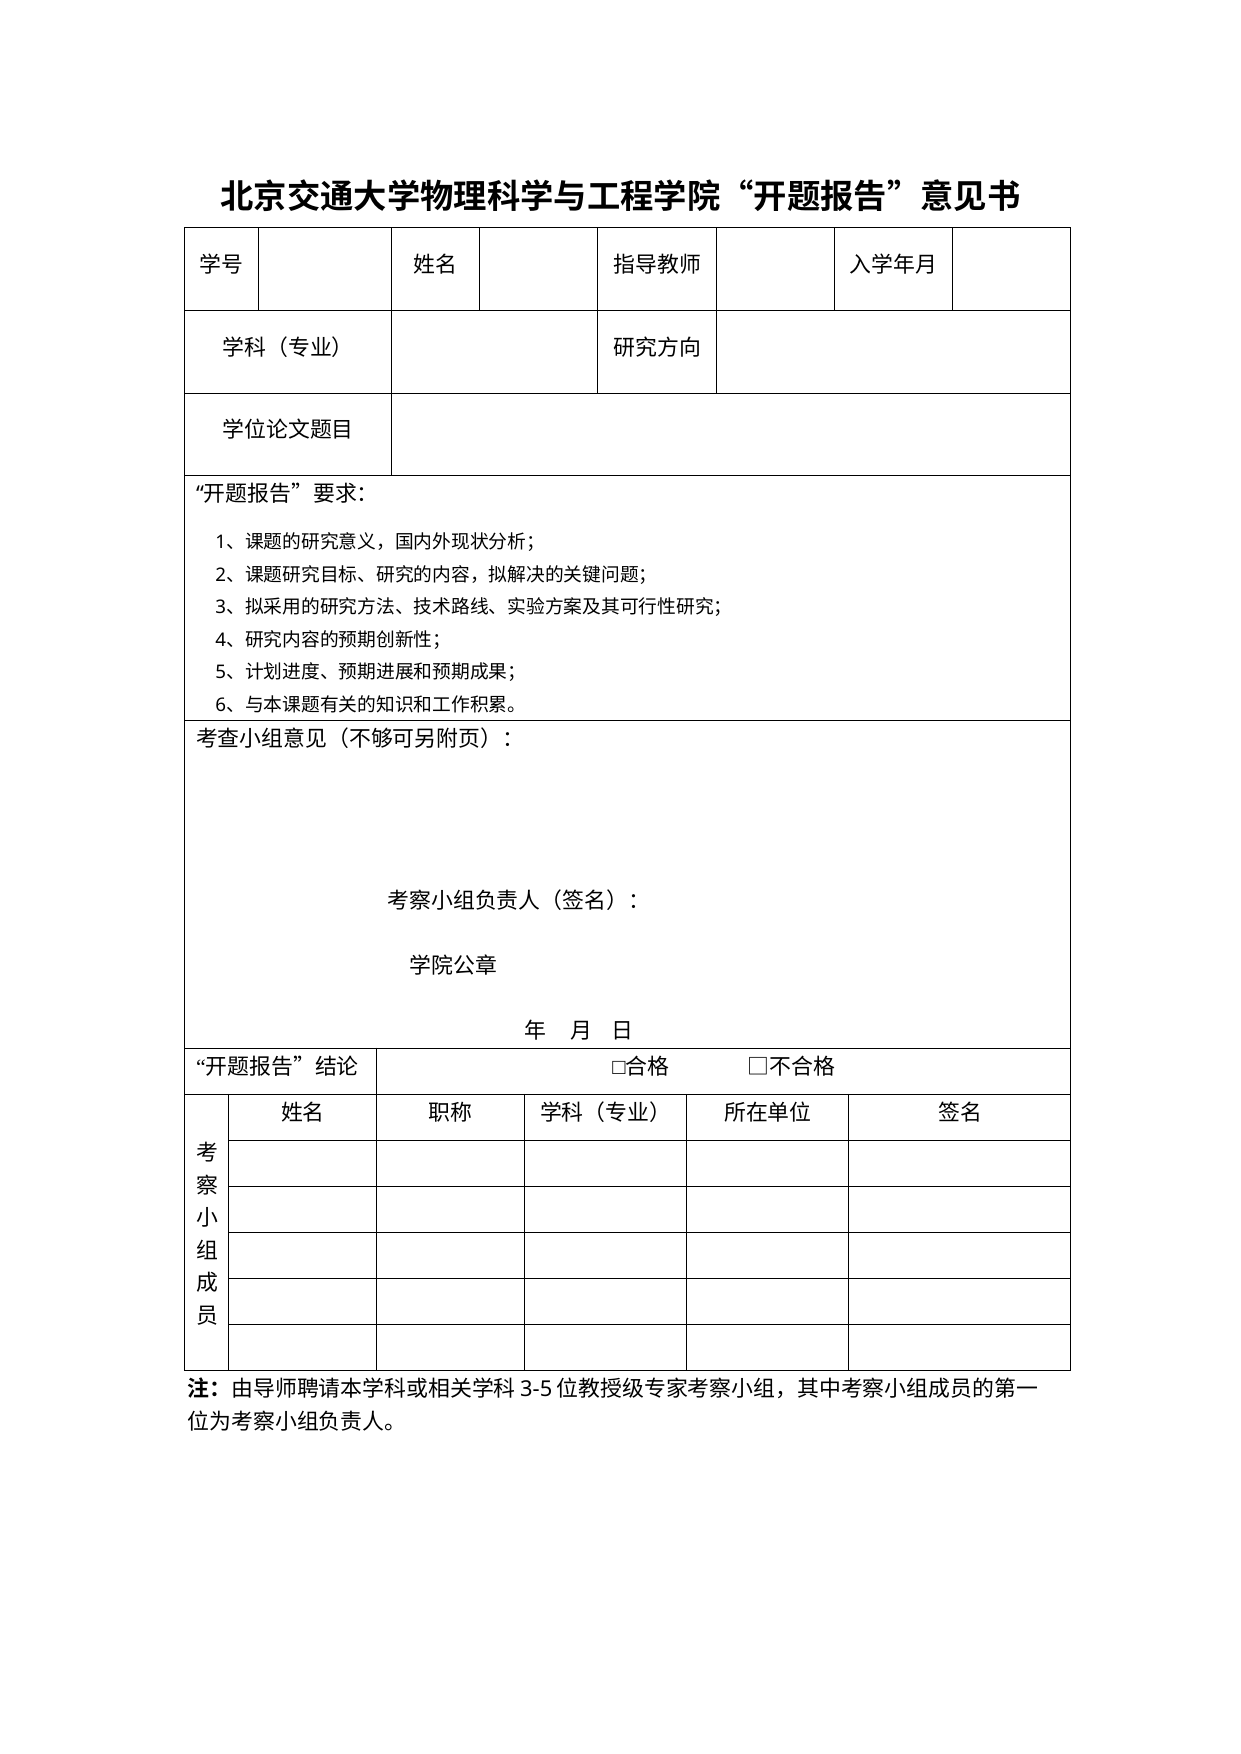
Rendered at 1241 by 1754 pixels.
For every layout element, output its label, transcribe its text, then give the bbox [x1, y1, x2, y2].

table_cell [525, 1325, 686, 1370]
table_cell 所在单位 [687, 1095, 848, 1140]
text 注：由导师聘请本学科或相关学科3-5位教授级专家考察小组，其中考察小组成员的第一位为考察小组负责人。 [187, 1371, 1053, 1436]
table_cell □合格 □不合格 [377, 1049, 1070, 1094]
table_cell [229, 1187, 376, 1232]
text 北京交通大学物理科学与工程学院“开题报告”意见书 [187, 162, 1053, 227]
table_header 入学年月 [835, 228, 952, 310]
table_cell 姓名 [229, 1095, 376, 1140]
table_cell 考查小组意见（不够可另附页）： 考察小组负责人（签名）： 学院公章 年 月 日 [185, 721, 1070, 1048]
table_cell 学科（专业） [525, 1095, 686, 1140]
table_cell [687, 1233, 848, 1278]
table_header 指导教师 [598, 228, 716, 310]
table_cell [392, 394, 1070, 475]
table_cell 职称 [377, 1095, 524, 1140]
table_cell [392, 311, 597, 392]
table_header [480, 228, 597, 310]
table_cell [525, 1141, 686, 1186]
table_cell 考察小组成员 [185, 1095, 228, 1370]
table_header [953, 228, 1070, 310]
table_cell [229, 1141, 376, 1186]
table_cell [717, 311, 1070, 392]
table_cell 签名 [849, 1095, 1070, 1140]
table_cell [525, 1187, 686, 1232]
table_cell [687, 1141, 848, 1186]
table_cell [229, 1325, 376, 1370]
table_cell [849, 1279, 1070, 1324]
table_cell [229, 1233, 376, 1278]
table_cell “开题报告”要求： 1、课题的研究意义，国内外现状分析； 2、课题研究目标、研究的内容，拟解决的关键问题； 3、拟采用的研究方法、技术路线、实验方案及其可行性研究； 4、研究内容的预期创新性； 5、计划进度、预期进展和预期成果； 6、与本课题有关的知识和工作积累。 [185, 476, 1070, 719]
table_cell 学位论文题目 [185, 394, 391, 475]
table_cell [687, 1279, 848, 1324]
table_cell [525, 1279, 686, 1324]
table_header 学号 [185, 228, 258, 310]
table_cell [377, 1141, 524, 1186]
table_cell [849, 1325, 1070, 1370]
table_header [259, 228, 391, 310]
table_cell [849, 1233, 1070, 1278]
table_cell 研究方向 [598, 311, 716, 392]
table_cell [377, 1233, 524, 1278]
table_cell [525, 1233, 686, 1278]
table_cell [849, 1187, 1070, 1232]
table_header [717, 228, 834, 310]
table_header 姓名 [392, 228, 479, 310]
table_cell [377, 1325, 524, 1370]
table_cell “开题报告”结论 [185, 1049, 376, 1094]
table_cell [687, 1187, 848, 1232]
table_cell [229, 1279, 376, 1324]
table_cell [377, 1187, 524, 1232]
table_cell [687, 1325, 848, 1370]
table_cell 学科（专业） [185, 311, 391, 392]
table_cell [377, 1279, 524, 1324]
table_cell [849, 1141, 1070, 1186]
